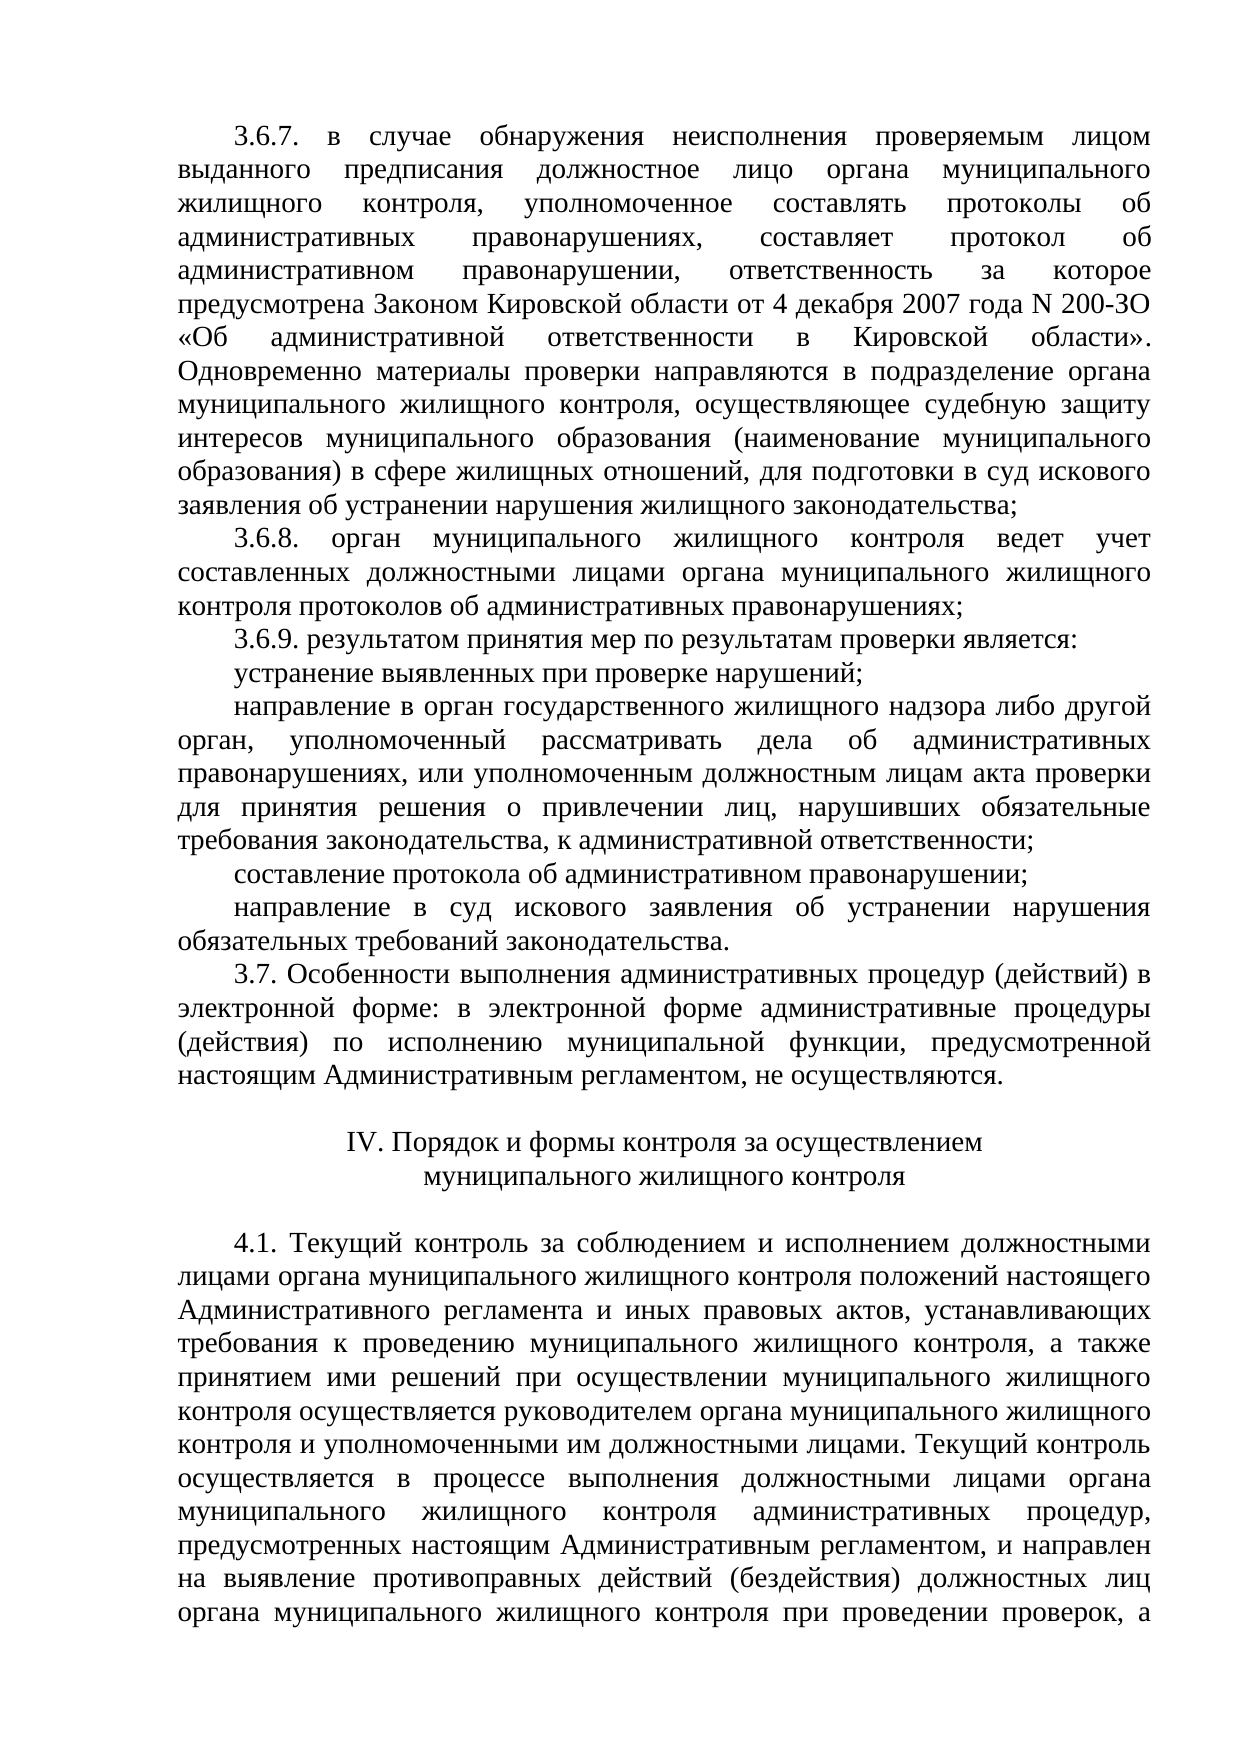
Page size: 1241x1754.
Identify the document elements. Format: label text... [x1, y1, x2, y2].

text муниципального жилищного контроля [177, 1158, 1152, 1191]
text IV. Порядок и формы контроля за осуществлением [177, 1124, 1152, 1158]
text устранение выявленных при проверке нарушений; [177, 655, 1152, 688]
text 3.6.8. орган муниципального жилищного контроля ведет учет составленных должностными лицами органа муниципального жилищного контроля протоколов об административных правонарушениях; [177, 521, 1152, 621]
text 3.6.7. в случае обнаружения неисполнения проверяемым лицом выданного предписания должностное лицо органа муниципального жилищного контроля, уполномоченное составлять протоколы об административных правонарушениях, составляет протокол об административном правонарушении, ответственность за которое предусмотрена Законом Кировской области от 4 декабря 2007 года N 200-ЗО «Об административной ответственности в Кировской области». Одновременно материалы проверки направляются в подразделение органа муниципального жилищного контроля, осуществляющее судебную защиту интересов муниципального образования (наименование муниципального образования) в сфере жилищных отношений, для подготовки в суд искового заявления об устранении нарушения жилищного законодательства; [177, 118, 1152, 521]
text направление в суд искового заявления об устранении нарушения обязательных требований законодательства. [177, 889, 1152, 957]
text направление в орган государственного жилищного надзора либо другой орган, уполномоченный рассматривать дела об административных правонарушениях, или уполномоченным должностным лицам акта проверки для принятия решения о привлечении лиц, нарушивших обязательные требования законодательства, к административной ответственности; [177, 688, 1152, 856]
text составление протокола об административном правонарушении; [177, 856, 1152, 889]
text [177, 1225, 1152, 1627]
text 3.6.9. результатом принятия мер по результатам проверки является: [177, 621, 1152, 655]
text 3.7. Особенности выполнения административных процедур (действий) в электронной форме: в электронной форме административные процедуры (действия) по исполнению муниципальной функции, предусмотренной настоящим Административным регламентом, не осуществляются. [177, 957, 1152, 1091]
